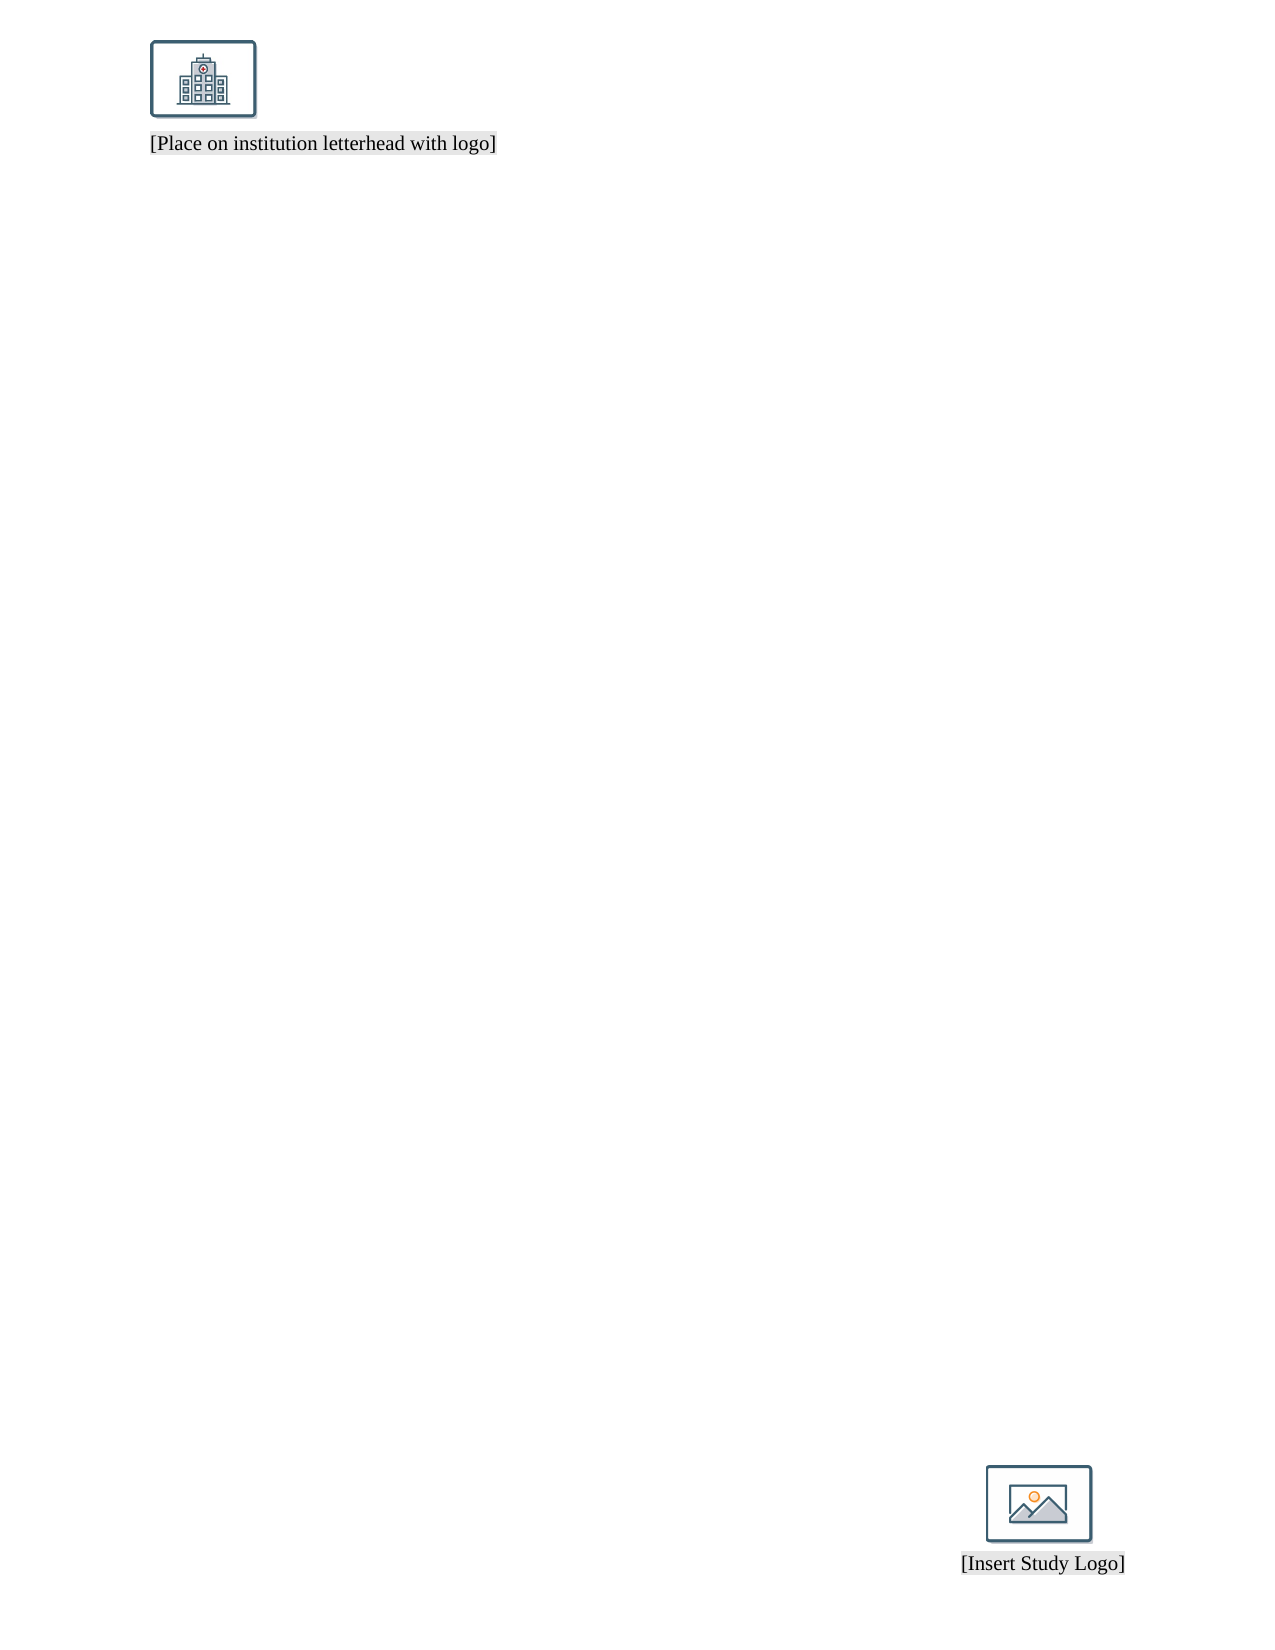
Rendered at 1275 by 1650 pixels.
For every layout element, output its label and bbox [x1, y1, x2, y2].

picture [150, 40, 258, 119]
picture [986, 1465, 1094, 1544]
